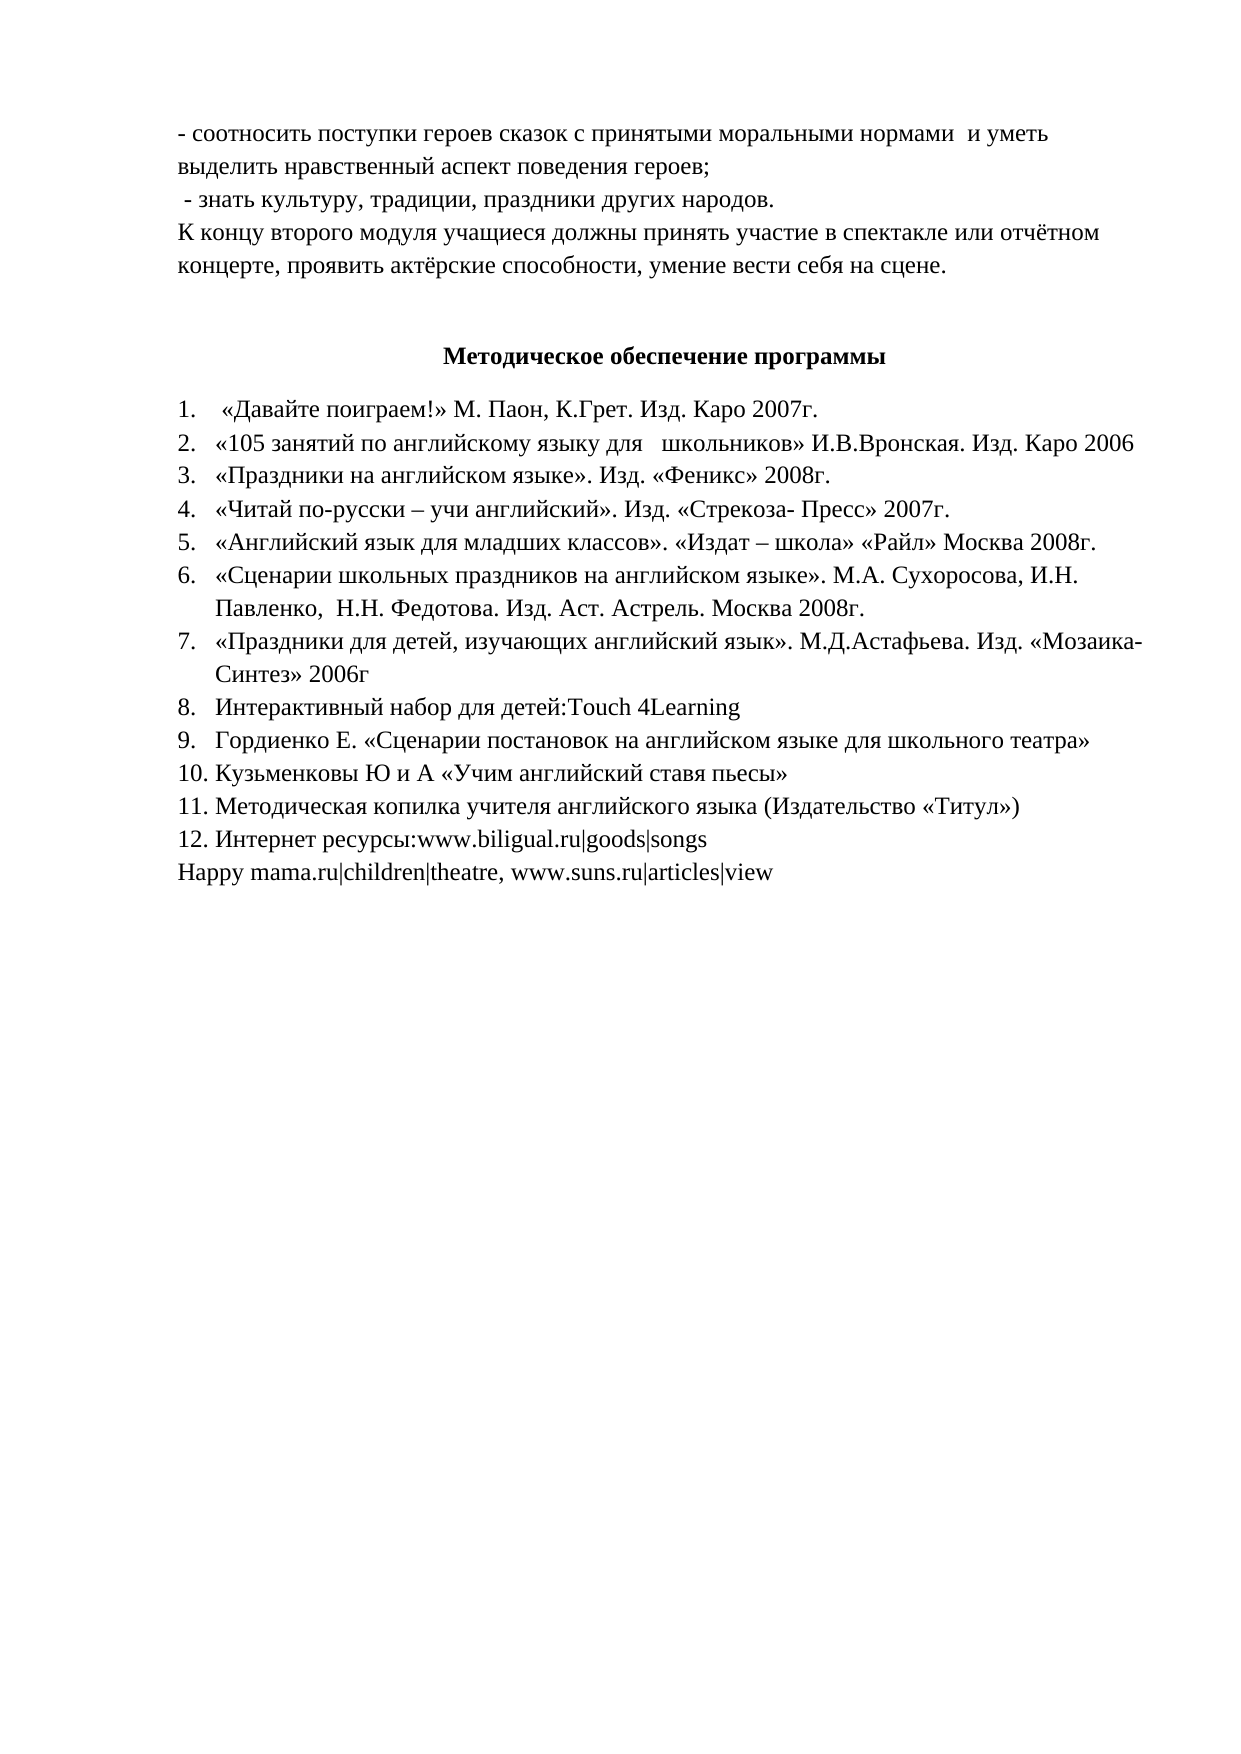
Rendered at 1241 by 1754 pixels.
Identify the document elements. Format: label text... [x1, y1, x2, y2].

list «Праздники для детей, изучающих английский язык». М.Д.Астафьева. Изд. «Мозаика-Синтез» 2006г [177, 626, 1152, 687]
list «Читай по-русски – учи английский». Изд. «Стрекоза- Пресс» 2007г. [177, 494, 1152, 522]
list «Сценарии школьных праздников на английском языке». М.А. Сухоросова, И.Н. Павленко, Н.Н. Федотова. Изд. Аст. Астрель. Москва 2008г. [177, 560, 1152, 621]
list Кузьменковы Ю и А «Учим английский ставя пьесы» [177, 758, 1152, 787]
list Интерактивный набор для детей:Touch 4Learning [177, 692, 1152, 721]
list «105 занятий по английскому языку для школьников» И.В.Вронская. Изд. Каро 2006 [177, 428, 1152, 456]
list Интернет ресурсы:www.biligual.ru|goods|songs [177, 824, 1152, 853]
text Методическое обеспечение программы [177, 341, 1152, 369]
text - знать культуру, традиции, праздники других народов. К концу второго модуля учащиеся должны принять участие в спектакле или отчётном концерте, проявить актёрские способности, умение вести себя на сцене. [177, 184, 1152, 279]
list «Давайте поиграем!» М. Паон, К.Грет. Изд. Каро 2007г. [177, 394, 1152, 423]
list «Праздники на английском языке». Изд. «Феникс» 2008г. [177, 461, 1152, 489]
text Happy mama.ru|children|theatre, www.suns.ru|articles|view [177, 857, 1152, 886]
text - соотносить поступки героев сказок с принятыми моральными нормами и уметь выделить нравственный аспект поведения героев; [177, 118, 1152, 180]
list Гордиенко Е. «Сценарии постановок на английском языке для школьного театра» [177, 725, 1152, 753]
list «Английский язык для младших классов». «Издат – школа» «Райл» Москва 2008г. [177, 527, 1152, 555]
list Методическая копилка учителя английского языка (Издательство «Титул») [177, 791, 1152, 819]
